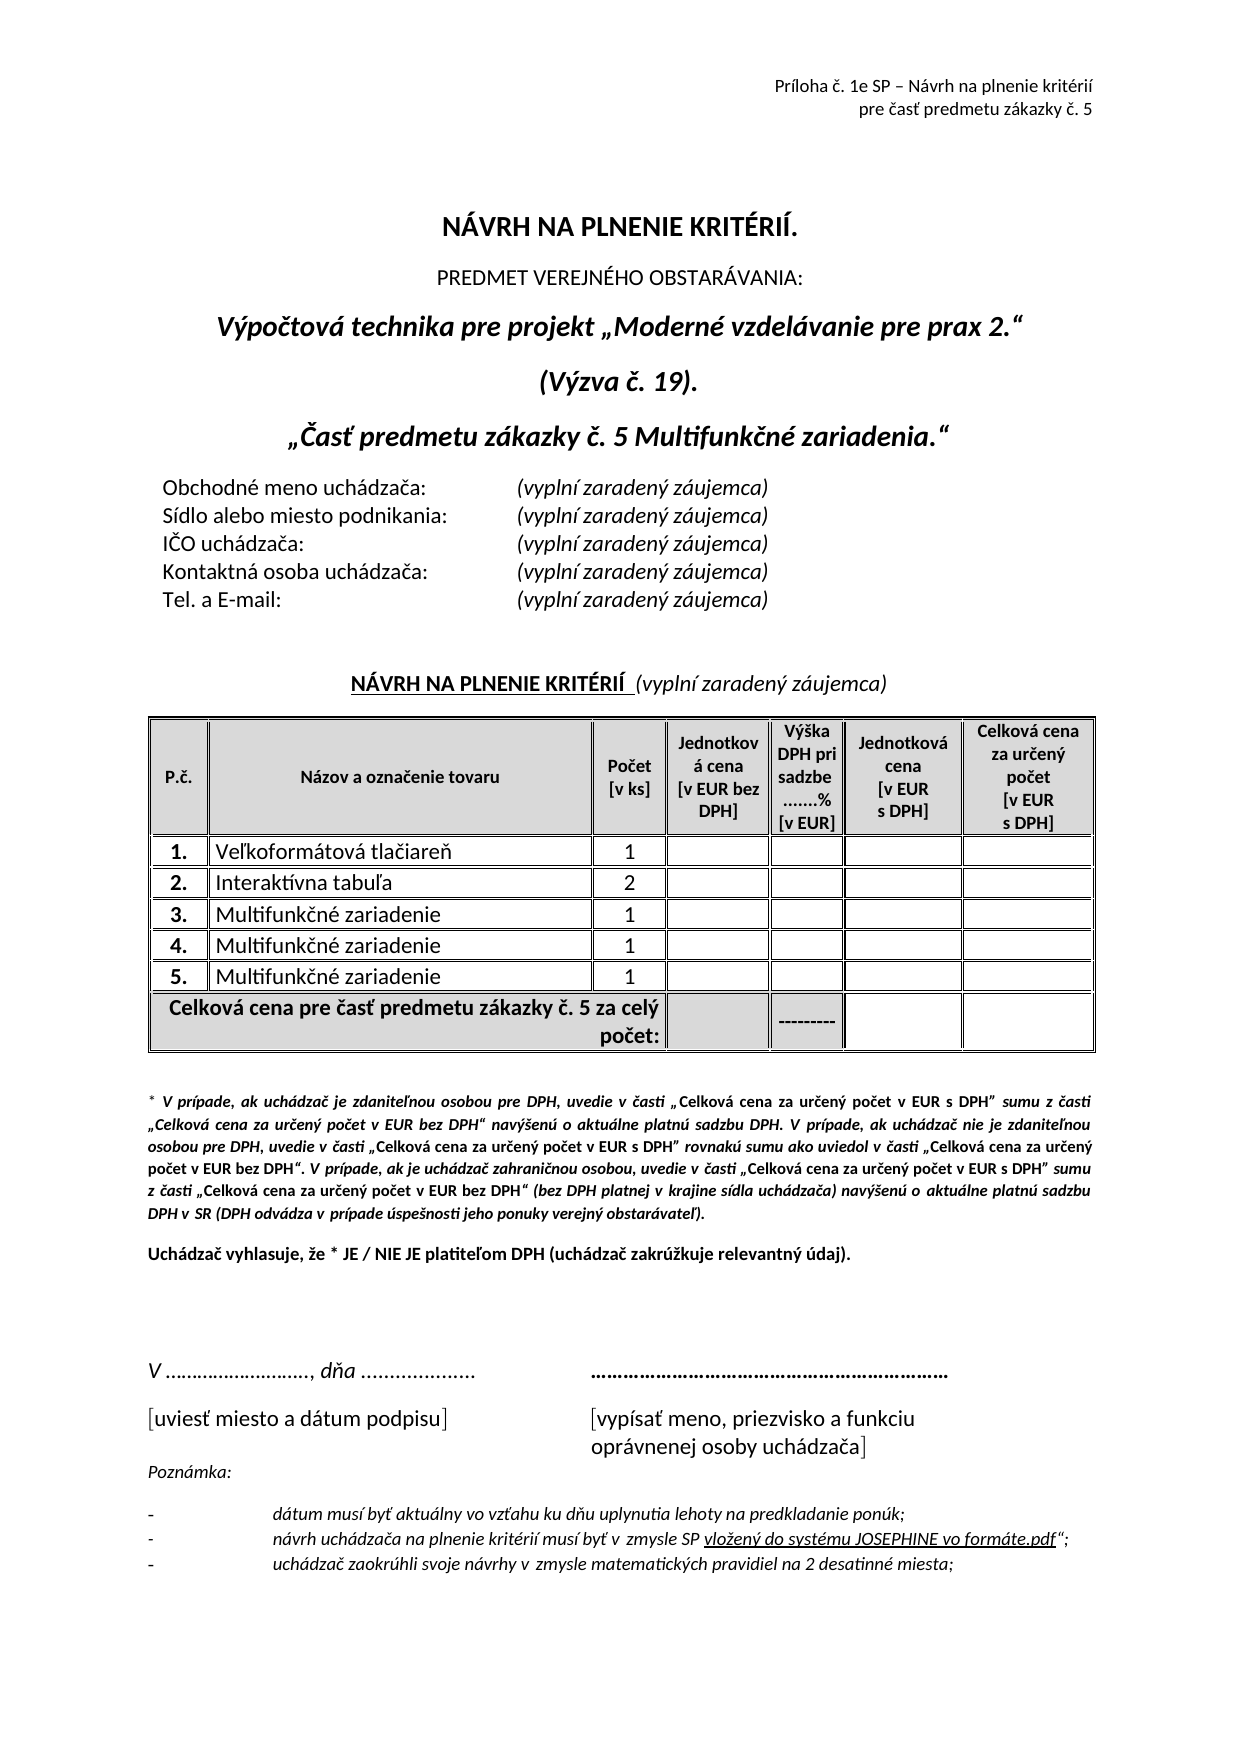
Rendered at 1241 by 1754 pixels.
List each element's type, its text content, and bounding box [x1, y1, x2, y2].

text Obchodné meno uchádzača: (vyplní zaradený záujemca) [148, 473, 1093, 501]
table_cell [668, 931, 768, 959]
table_header Názov a označenie tovaru [208, 720, 592, 834]
table_cell 1 [594, 900, 665, 928]
text (Výzva č. 19). [148, 363, 1093, 399]
table_cell [668, 900, 768, 928]
table_cell 1 [594, 962, 665, 990]
table_header P.č. [151, 720, 208, 834]
table_cell [846, 931, 961, 959]
table_cell 4. [149, 928, 208, 959]
table_cell 1 [594, 837, 665, 865]
table_cell [668, 837, 768, 865]
text Kontaktná osoba uchádzača: (vyplní zaradený záujemca) [148, 557, 1093, 585]
list dátum musí byť aktuálny vo vzťahu ku dňu uplynutia lehoty na predkladanie ponúk; [148, 1502, 1093, 1524]
text oprávnenej osoby uchádzača] [517, 1432, 1093, 1460]
text Sídlo alebo miesto podnikania: (vyplní zaradený záujemca) [148, 501, 1093, 529]
table_header Počet [v ks] [592, 718, 667, 834]
table_cell [668, 962, 768, 990]
table_cell [844, 994, 962, 1049]
text „Časť predmetu zákazky č. 5 Multifunkčné zariadenia.“ [148, 418, 1093, 454]
table_cell [772, 931, 842, 959]
list - návrh uchádzača na plnenie kritérií musí byť v zmysle SP vložený do systému JOSEPHINE vo formáte.pdf“; [148, 1527, 1093, 1550]
table_cell [963, 865, 1094, 897]
text Tel. a E-mail: (vyplní zaradený záujemca) [148, 585, 1093, 613]
text Výpočtová technika pre projekt „Moderné vzdelávanie pre prax 2.“ [148, 308, 1093, 344]
table_cell Veľkoformátová tlačiareň [210, 837, 591, 865]
table_cell [846, 900, 961, 928]
table_cell 5. [149, 959, 208, 990]
table_cell [964, 897, 1093, 928]
text Poznámka: [148, 1460, 1093, 1483]
text V ……………….…….., dňa .................... ………………………………………………………… [148, 1356, 1093, 1384]
table_header Jednotková cena [v EUR s DPH] [844, 720, 962, 834]
text NÁVRH NA PLNENIE KRITÉRIÍ (vyplní zaradený záujemca) [148, 669, 1093, 697]
text [uviesť miesto a dátum podpisu] [vypísať meno, priezvisko a funkciu [148, 1404, 1093, 1432]
table_cell [668, 869, 768, 897]
text NÁVRH NA PLNENIE KRITÉRIÍ. [148, 208, 1093, 243]
table_cell 2 [594, 869, 665, 897]
table_cell [772, 837, 842, 865]
table_cell Multifunkčné zariadenie [210, 931, 591, 959]
table_cell Interaktívna tabuľa [210, 869, 591, 897]
table_cell [963, 959, 1094, 990]
table_header Celková cena za určený počet [v EUR s DPH] [963, 720, 1093, 834]
table_cell [772, 869, 842, 897]
text IČO uchádzača: (vyplní zaradený záujemca) [148, 529, 1093, 557]
table_header Jednotková cena [v EUR bez DPH] [667, 718, 770, 834]
table_header Výška DPH pri sadzbe .......% [v EUR] [770, 718, 844, 834]
table_cell [846, 869, 961, 897]
table_cell [772, 900, 842, 928]
table_cell 1. [149, 834, 208, 865]
table_cell 3. [151, 897, 207, 928]
table_cell [846, 962, 961, 990]
text * V prípade, ak uchádzač je zdaniteľnou osobou pre DPH, uvedie v časti „Celková cena za určený počet v EUR s DPH” sumu z časti „Celková cena za určený počet v EUR bez DPH“ navýšenú o aktuálne platnú sadzbu DPH. V prípade, ak uchádzač nie je zdaniteľnou osobou pre DPH, uvedie v časti „Celková cena za určený počet v EUR s DPH” rovnakú sumu ako uviedol v časti „Celková cena za určený počet v EUR bez DPH“. V prípade, ak je uchádzač zahraničnou osobou, uvedie v časti „Celková cena za určený počet v EUR s DPH” sumu z časti „Celková cena za určený počet v EUR bez DPH“ (bez DPH platnej v krajine sídla uchádzača) navýšenú o aktuálne platnú sadzbu DPH v SR (DPH odvádza v prípade úspešnosti jeho ponuky verejný obstarávateľ). [148, 1092, 1093, 1223]
text predmet VEREJNÉHO OBSTARÁVANIA: [148, 263, 1093, 291]
table_cell --------- [770, 990, 844, 1049]
table_cell 2. [149, 865, 208, 897]
text Uchádzač vyhlasuje, že * JE / NIE JE platiteľom DPH (uchádzač zakrúžkuje relevantný údaj). [148, 1242, 1093, 1265]
table_cell Celková cena pre časť predmetu zákazky č. 5 za celý počet: [149, 990, 667, 1049]
table_cell Multifunkčné zariadenie [210, 962, 591, 990]
table_cell [963, 990, 1094, 1049]
table_cell Multifunkčné zariadenie [210, 900, 591, 928]
table_cell [846, 837, 961, 865]
table_cell [667, 990, 770, 1049]
table_cell [963, 928, 1094, 959]
table_cell [772, 962, 842, 990]
list uchádzač zaokrúhli svoje návrhy v zmysle matematických pravidiel na 2 desatinné miesta; [148, 1552, 1093, 1575]
table_cell 1 [594, 931, 665, 959]
table_cell [963, 834, 1094, 865]
